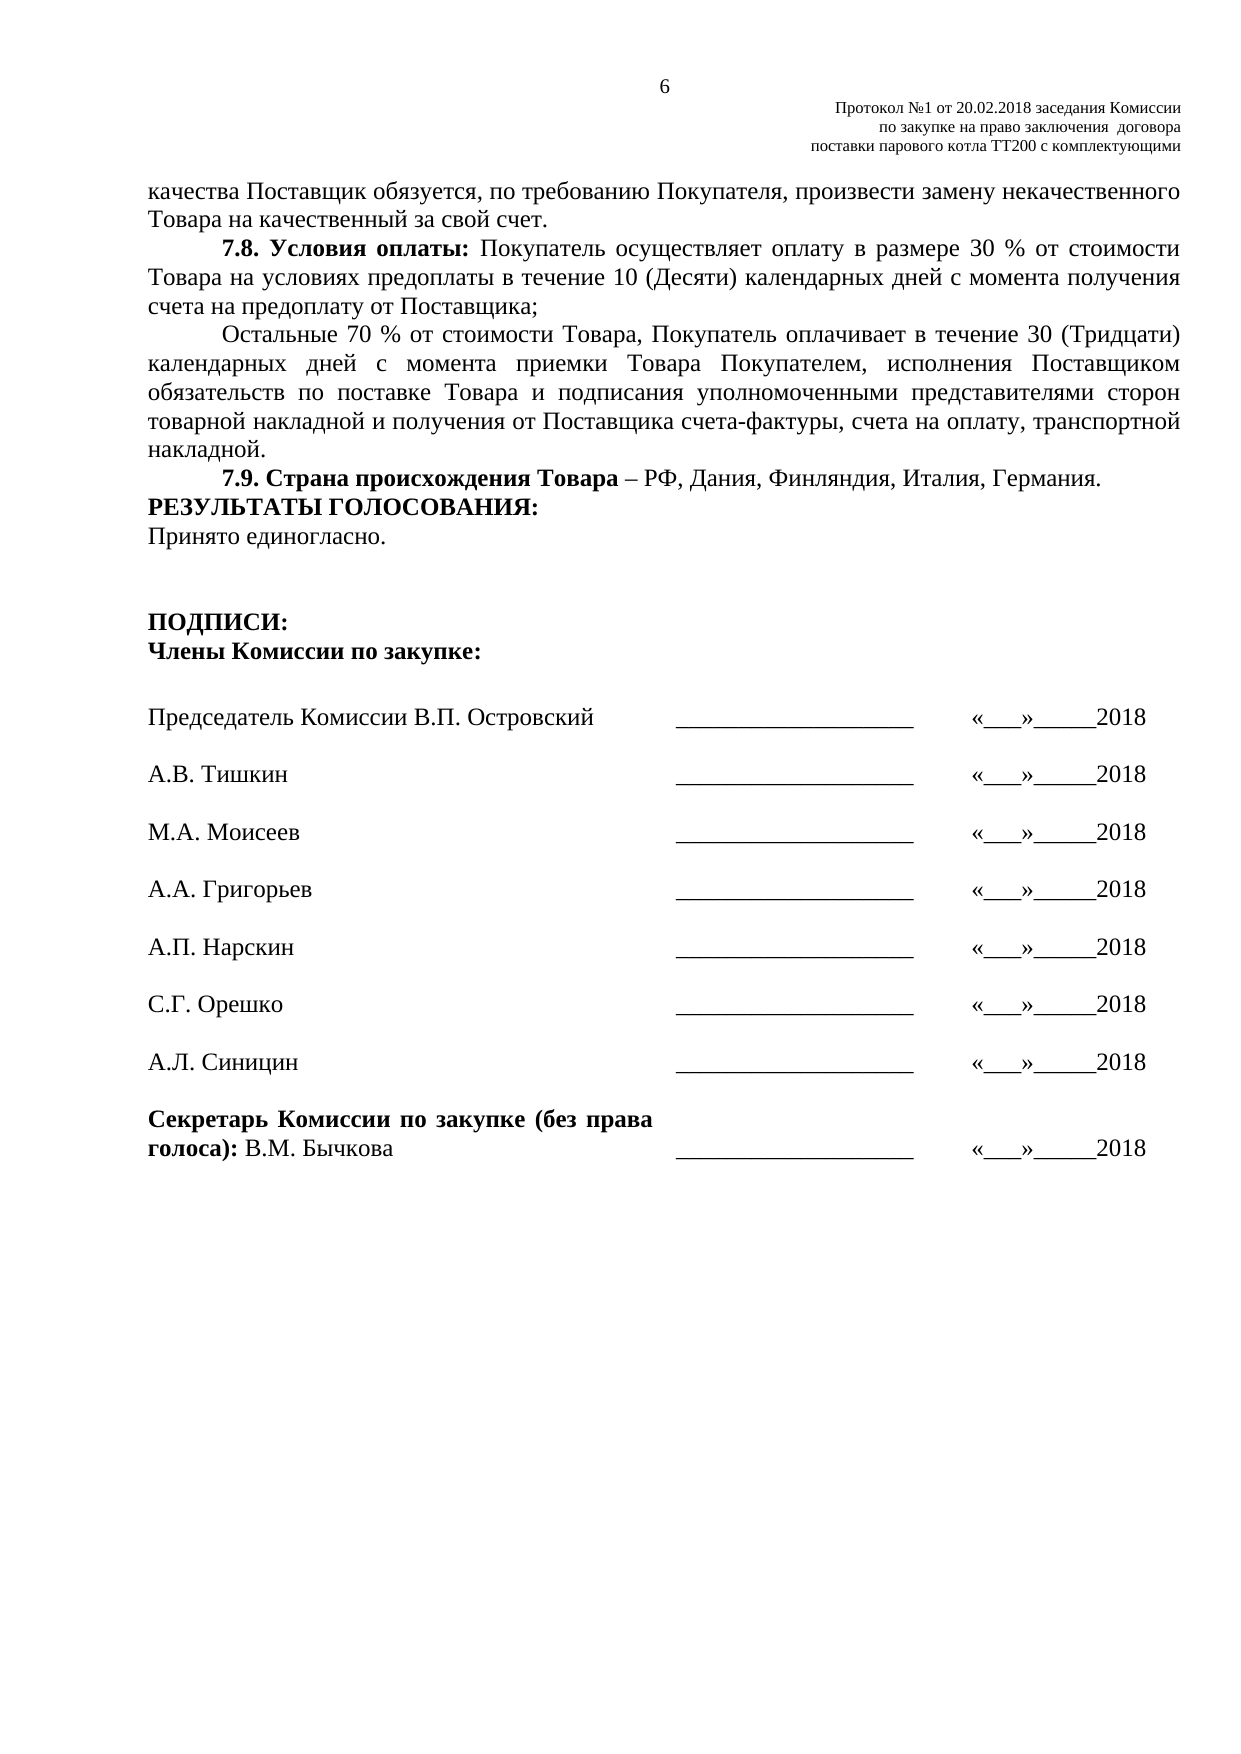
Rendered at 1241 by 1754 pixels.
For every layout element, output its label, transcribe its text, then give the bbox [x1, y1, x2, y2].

table_cell «___»_____2018 [960, 817, 1167, 874]
table_cell А.А. Григорьев [136, 874, 664, 932]
table_cell А.Л. Синицин [136, 1047, 664, 1104]
table_cell ___________________ [665, 817, 960, 874]
table_header ___________________ [665, 702, 960, 759]
table_cell А.В. Тишкин [136, 759, 664, 817]
text 7.9. Страна происхождения Товара – РФ, Дания, Финляндия, Италия, Германия. [148, 463, 1181, 492]
table_cell «___»_____2018 [960, 874, 1167, 932]
table_header Председатель Комиссии В.П. Островский [136, 702, 664, 759]
table_cell ___________________ [665, 759, 960, 817]
table_cell «___»_____2018 [960, 932, 1167, 989]
table_cell А.П. Нарскин [136, 932, 664, 989]
table_cell ___________________ [665, 989, 960, 1047]
table_header «___»_____2018 [960, 702, 1167, 759]
text Остальные 70 % от стоимости Товара, Покупатель оплачивает в течение 30 (Тридцати) календарных дней с момента приемки Товара Покупателем, исполнения Поставщиком обязательств по поставке Товара и подписания уполномоченными представителями сторон товарной накладной и получения от Поставщика счета-фактуры, счета на оплату, транспортной накладной. [148, 319, 1181, 463]
table_cell «___»_____2018 [960, 989, 1167, 1047]
text Принято единогласно. [148, 521, 1181, 549]
table_cell М.А. Моисеев [136, 817, 664, 874]
table_cell «___»_____2018 [960, 759, 1167, 817]
table_cell «___»_____2018 [960, 1104, 1167, 1191]
table_cell ___________________ [665, 1104, 960, 1191]
text РЕЗУЛЬТАТЫ ГОЛОСОВАНИЯ: [148, 492, 1181, 521]
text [148, 176, 1181, 233]
table_cell «___»_____2018 [960, 1047, 1167, 1104]
text 7.8. Условия оплаты: Покупатель осуществляет оплату в размере 30 % от стоимости Товара на условиях предоплаты в течение 10 (Десяти) календарных дней с момента получения счета на предоплату от Поставщика; [148, 233, 1181, 319]
table_cell Секретарь Комиссии по закупке (без права голоса): В.М. Бычкова [136, 1104, 664, 1191]
table_cell ___________________ [665, 1047, 960, 1104]
table_cell ___________________ [665, 932, 960, 989]
text Члены Комиссии по закупке: [148, 636, 1181, 664]
text ПОДПИСИ: [148, 607, 1181, 636]
table_cell С.Г. Орешко [136, 989, 664, 1047]
table_cell ___________________ [665, 874, 960, 932]
